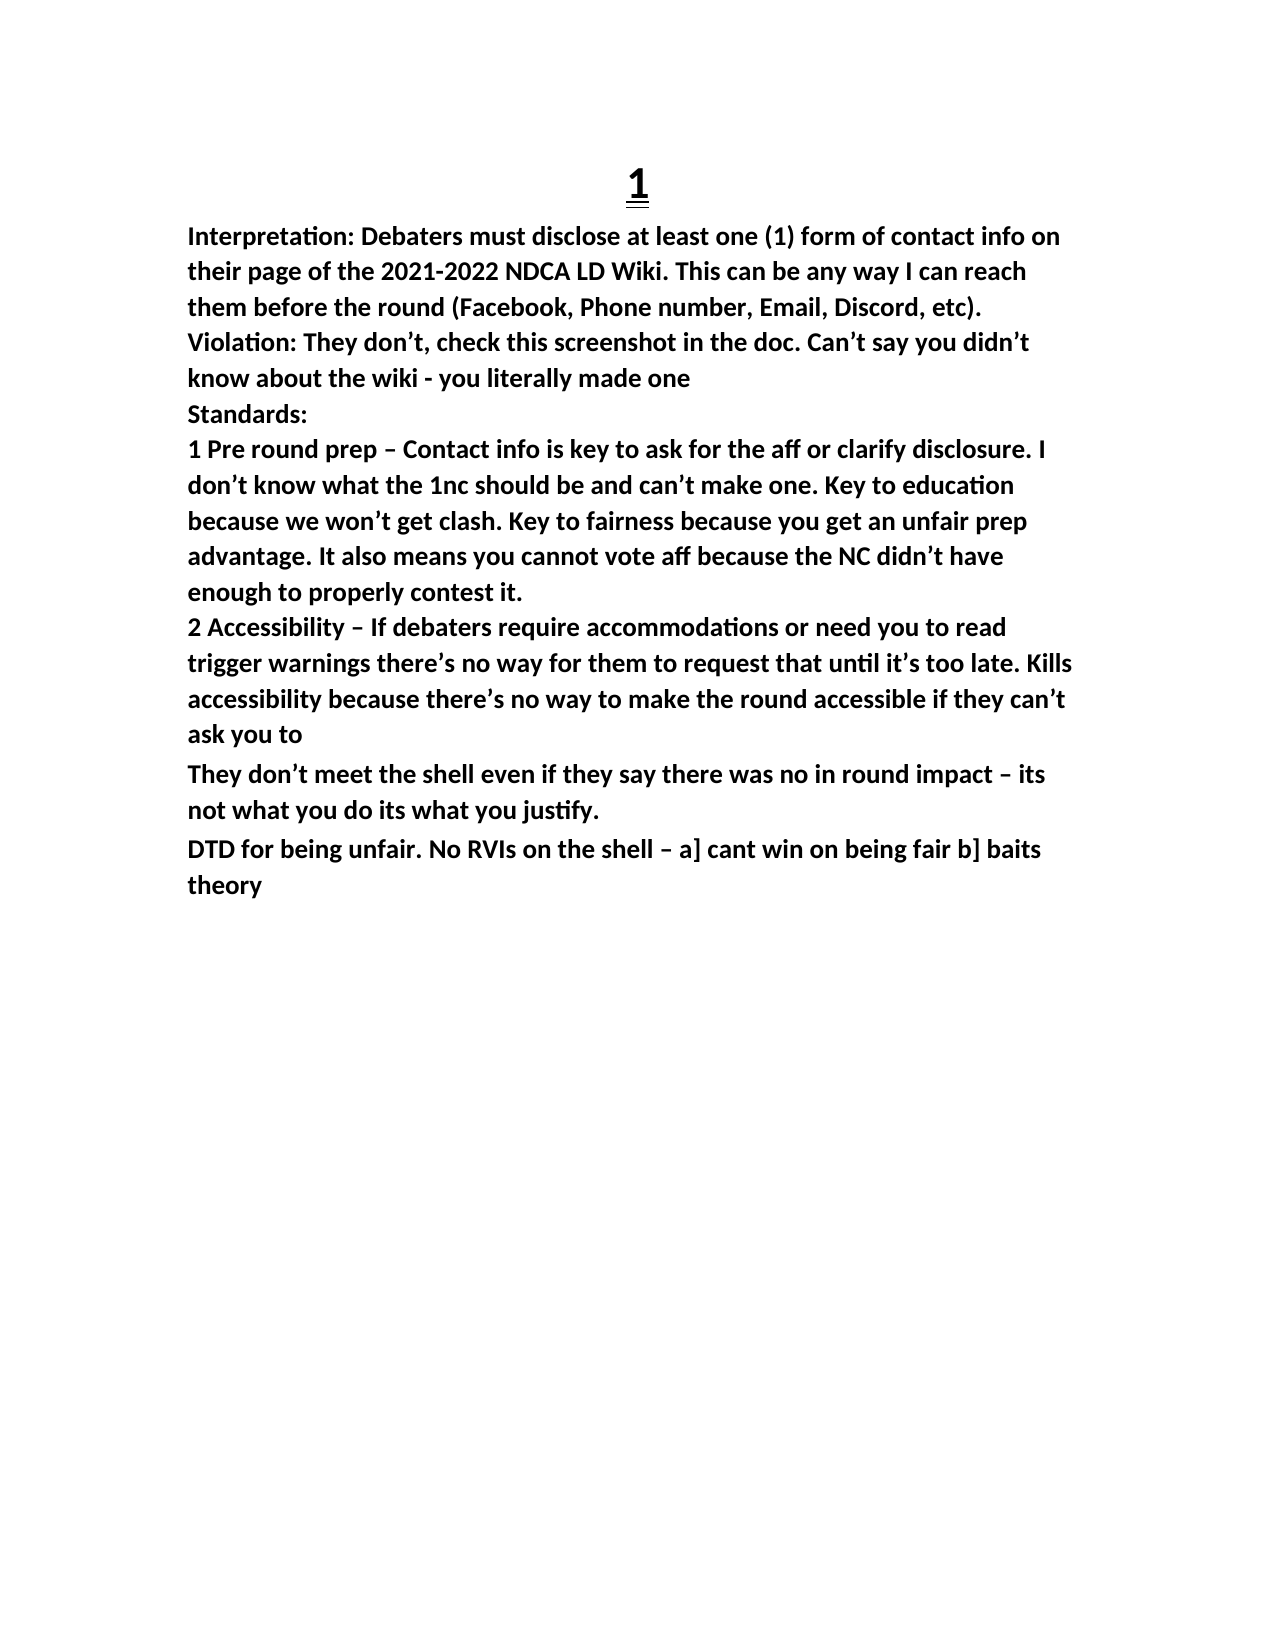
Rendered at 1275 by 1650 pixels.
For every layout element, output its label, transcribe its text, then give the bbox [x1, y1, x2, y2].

subtitle DTD for being unfair. No RVIs on the shell – a] cant win on being fair b] baits theory [187, 833, 1087, 901]
subtitle They don’t meet the shell even if they say there was no in round impact – its not what you do its what you justify. [187, 757, 1087, 826]
subtitle 1 [187, 154, 1087, 210]
subtitle Interpretation: Debaters must disclose at least one (1) form of contact info on their page of the 2021-2022 NDCA LD Wiki. This can be any way I can reach them before the round (Facebook, Phone number, Email, Discord, etc). Violation: They don’t, check this screenshot in the doc. Can’t say you didn’t know about the wiki - you literally made one Standards: 1 Pre round prep – Contact info is key to ask for the aff or clarify disclosure. I don’t know what the 1nc should be and can’t make one. Key to education because we won’t get clash. Key to fairness because you get an unfair prep advantage. It also means you cannot vote aff because the NC didn’t have enough to properly contest it. 2 Accessibility – If debaters require accommodations or need you to read trigger warnings there’s no way for them to request that until it’s too late. Kills accessibility because there’s no way to make the round accessible if they can’t ask you to [187, 219, 1087, 750]
